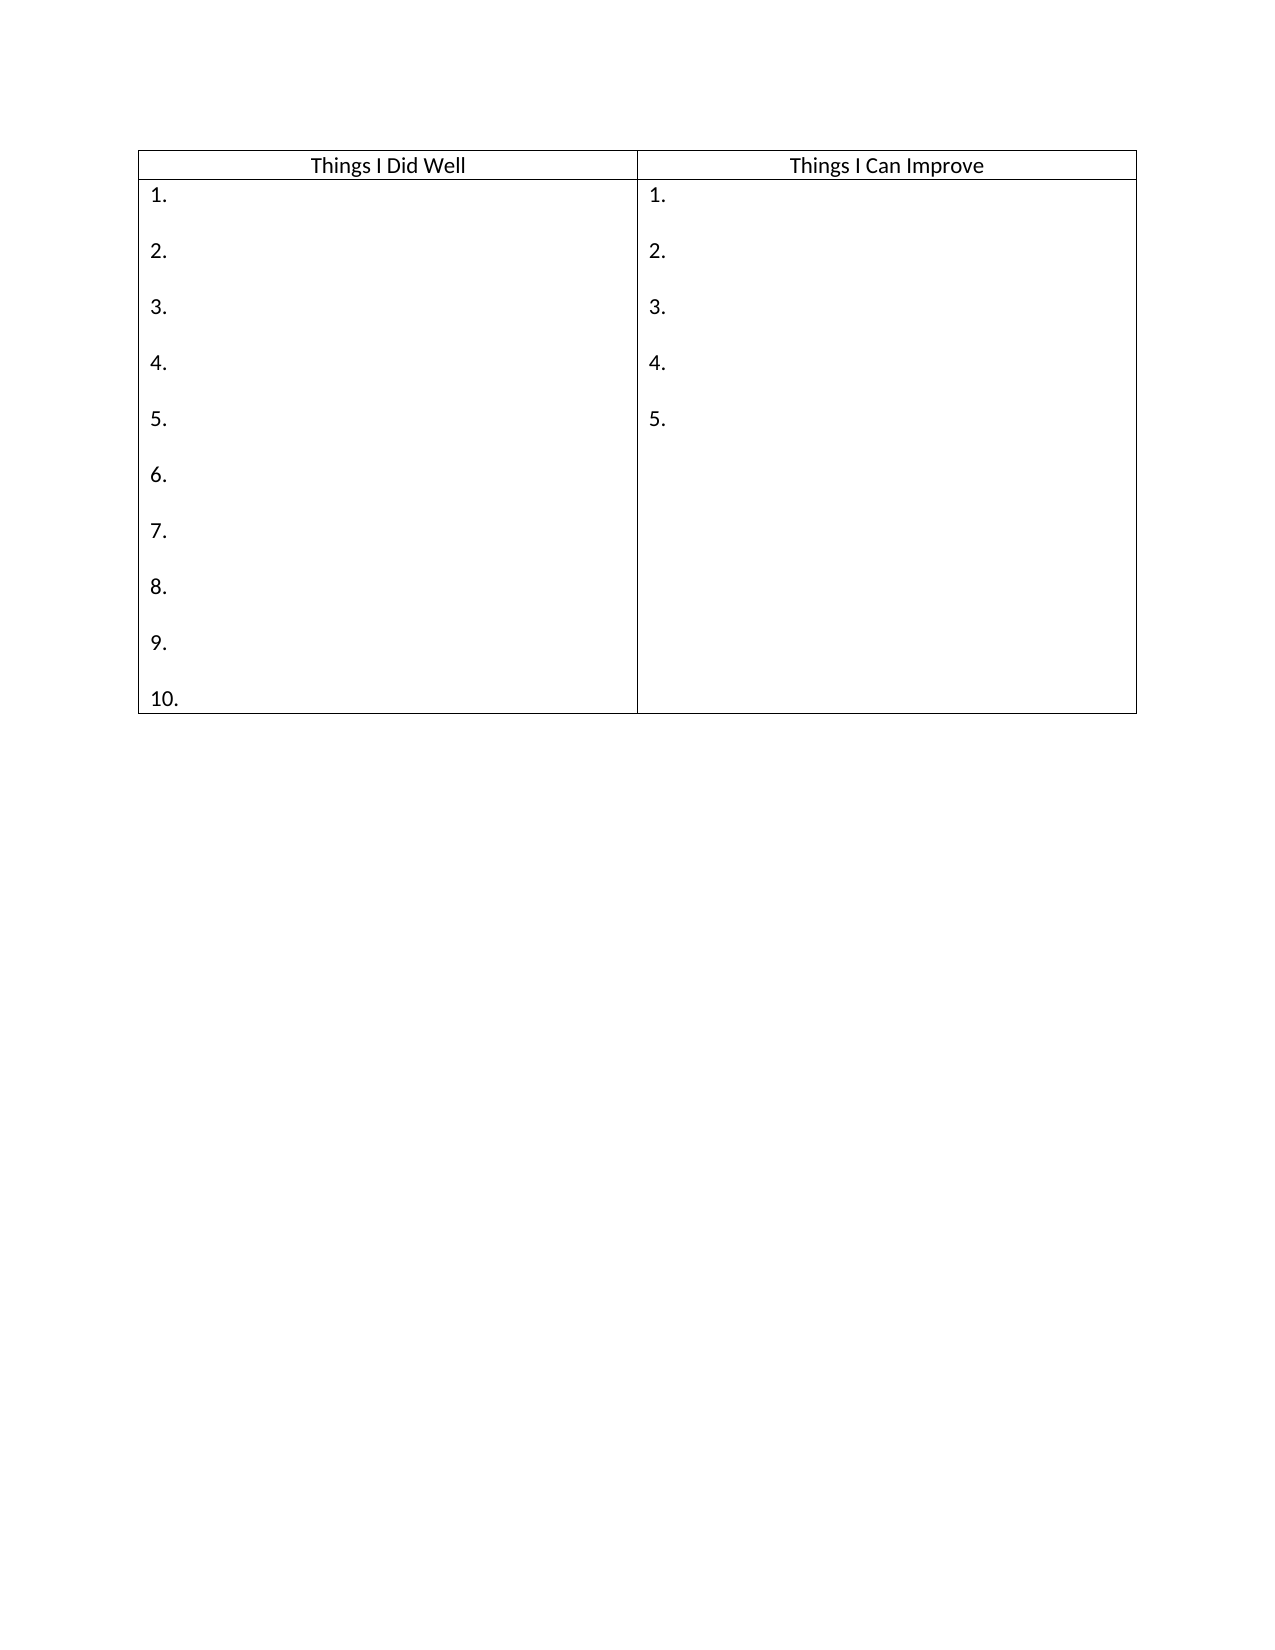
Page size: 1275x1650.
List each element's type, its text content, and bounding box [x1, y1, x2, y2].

table_header Things I Did Well [139, 151, 637, 179]
table_header Things I Can Improve [638, 151, 1136, 179]
table_cell 1. 2. 3. 4. 5. 6. 7. 8. 9. 10. [139, 180, 637, 712]
table_cell 1. 2. 3. 4. 5. [638, 180, 1136, 712]
